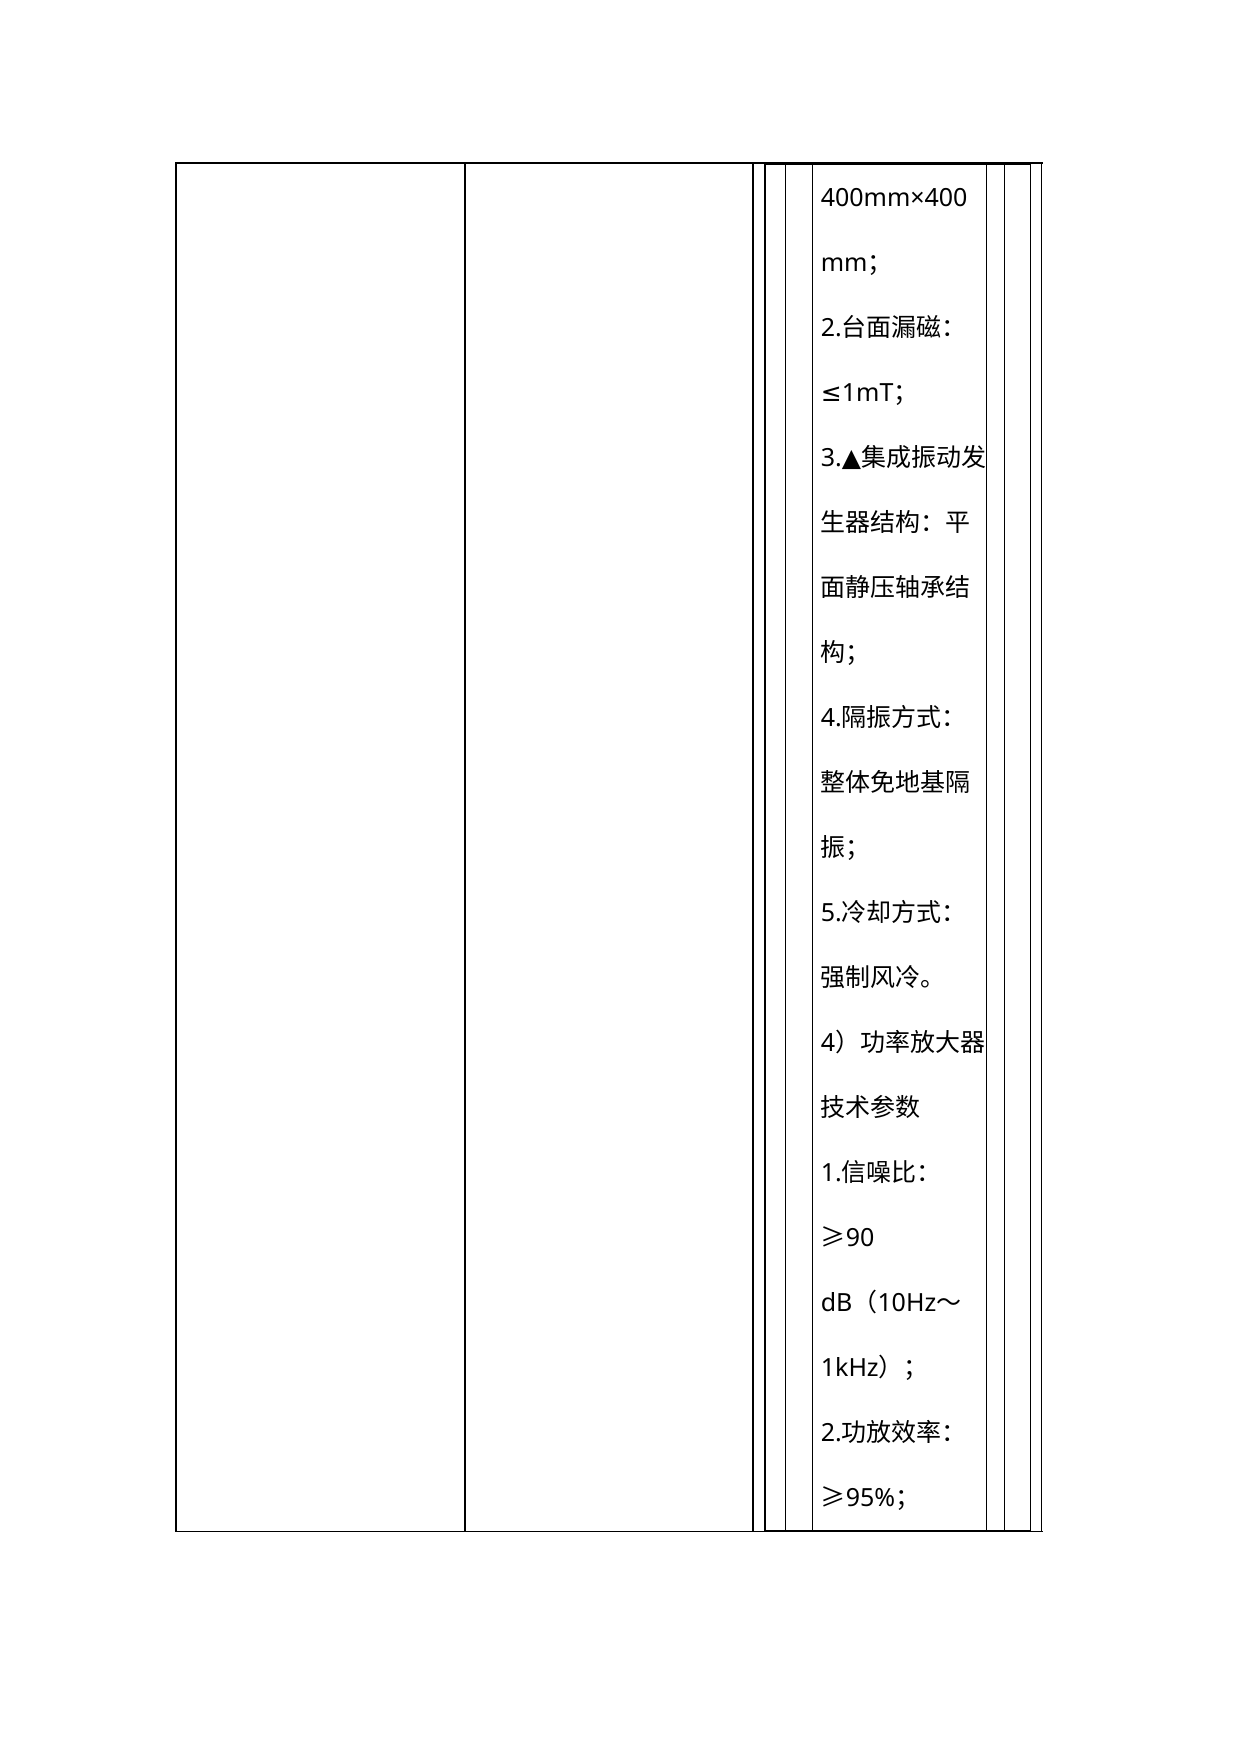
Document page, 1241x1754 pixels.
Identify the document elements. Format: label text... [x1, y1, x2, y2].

table_cell 1 [177, 164, 464, 1531]
table_cell [754, 164, 764, 1531]
table_cell [466, 164, 752, 1531]
table_cell [1031, 164, 1041, 1531]
